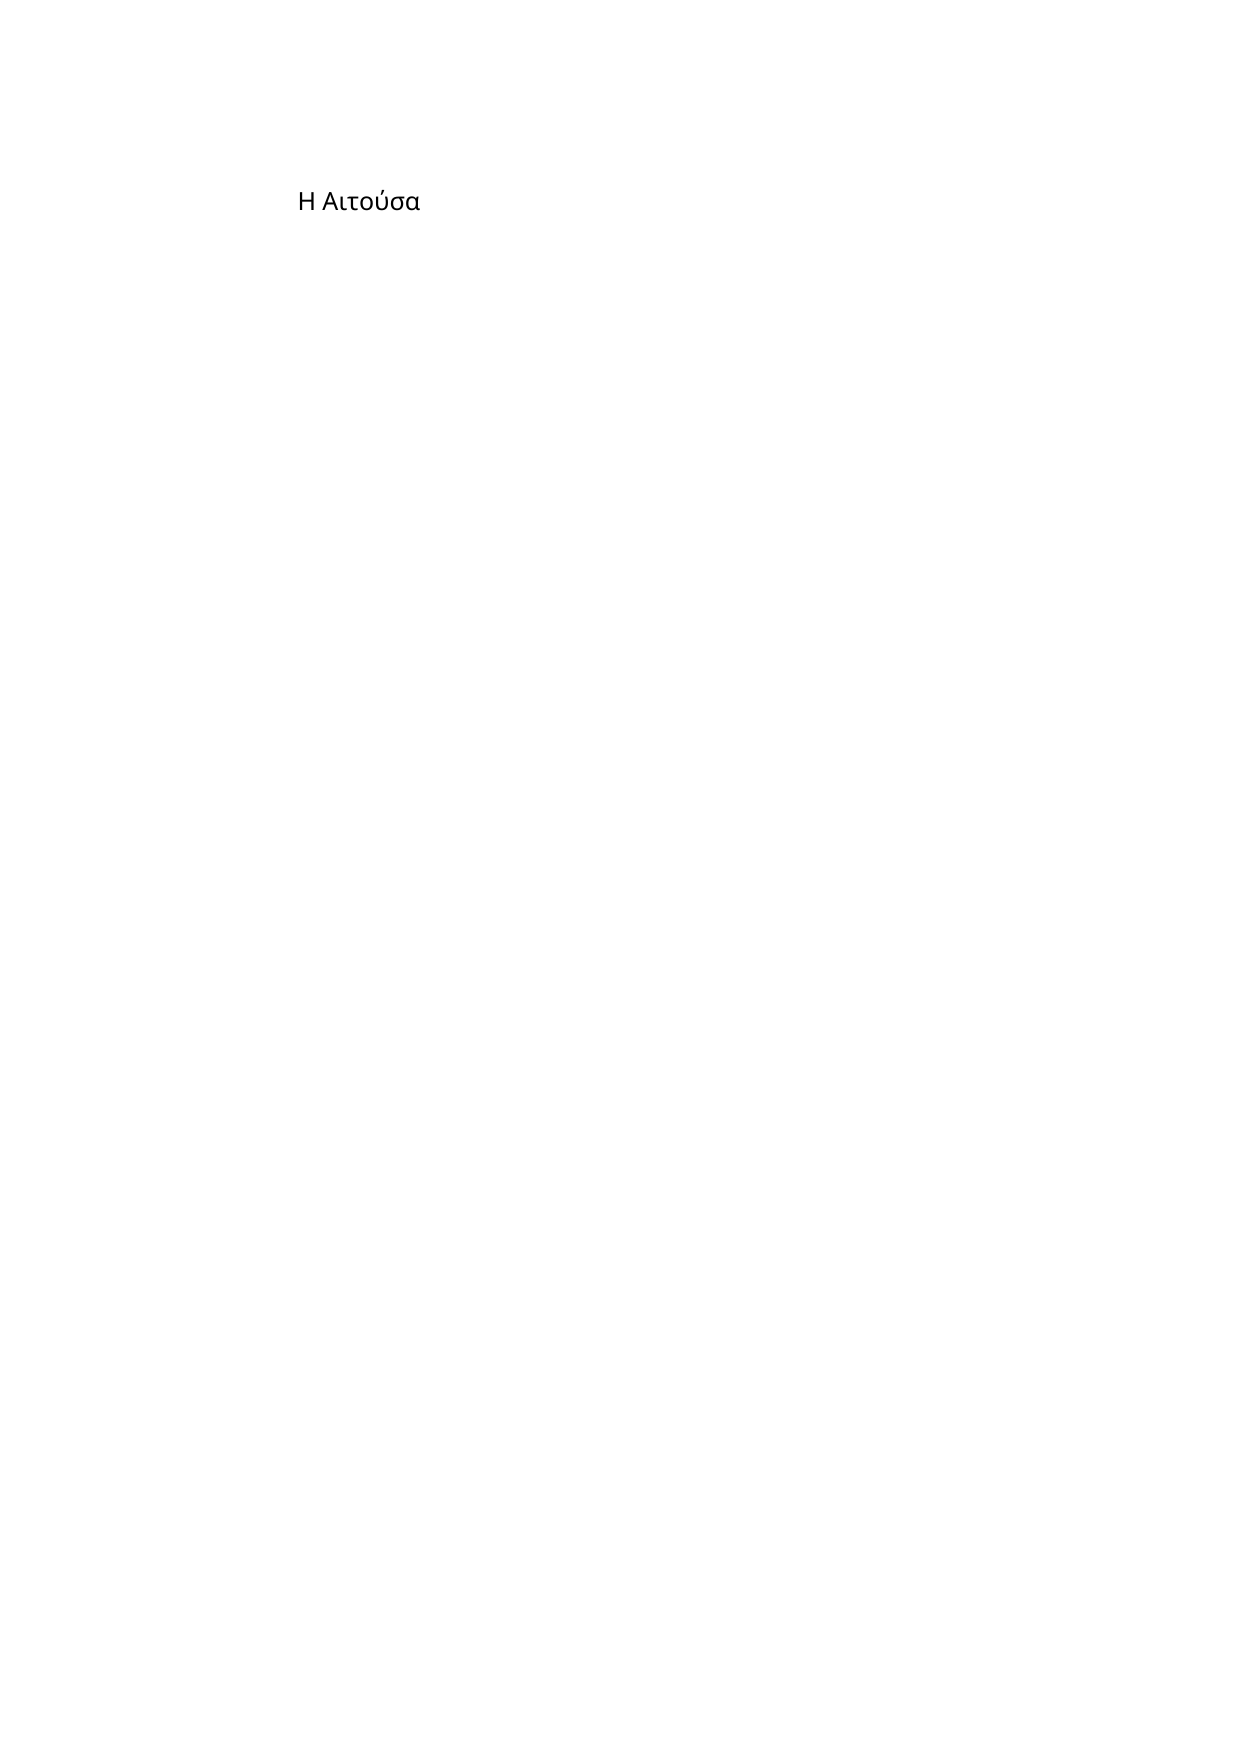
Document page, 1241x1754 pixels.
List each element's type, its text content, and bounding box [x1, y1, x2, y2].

text Η Αιτούσα [59, 184, 583, 218]
